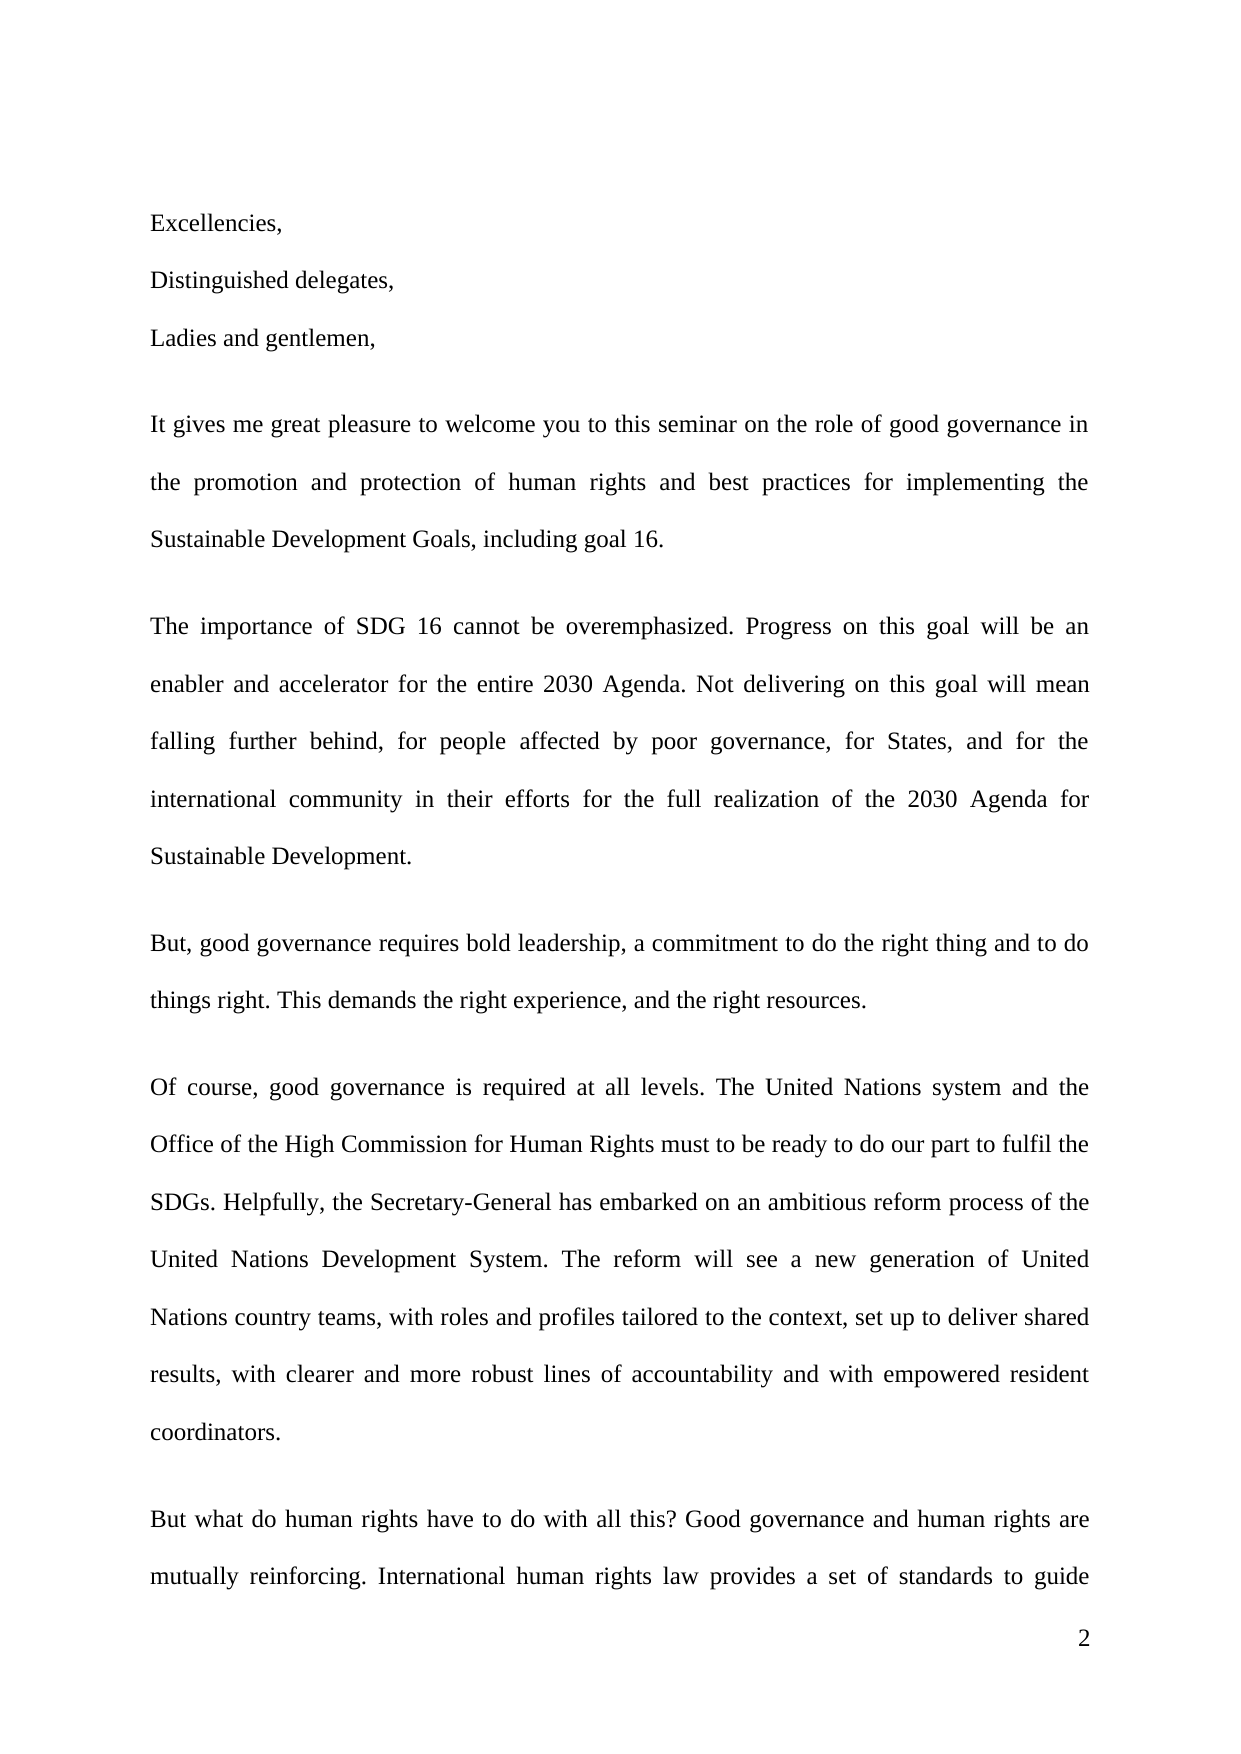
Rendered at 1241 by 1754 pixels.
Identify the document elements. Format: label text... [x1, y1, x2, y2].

text It gives me great pleasure to welcome you to this seminar on the role of good governance in the promotion and protection of human rights and best practices for implementing the Sustainable Development Goals, including goal 16. [150, 409, 1090, 553]
text But, good governance requires bold leadership, a commitment to do the right thing and to do things right. This demands the right experience, and the right resources. [150, 928, 1090, 1014]
text The importance of SDG 16 cannot be overemphasized. Progress on this goal will be an enabler and accelerator for the entire 2030 Agenda. Not delivering on this goal will mean falling further behind, for people affected by poor governance, for States, and for the international community in their efforts for the full realization of the 2030 Agenda for Sustainable Development. [150, 611, 1090, 870]
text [150, 1504, 1090, 1590]
text Of course, good governance is required at all levels. The United Nations system and the Office of the High Commission for Human Rights must to be ready to do our part to fulfil the SDGs. Helpfully, the Secretary-General has embarked on an ambitious reform process of the United Nations Development System. The reform will see a new generation of United Nations country teams, with roles and profiles tailored to the context, set up to deliver shared results, with clearer and more robust lines of accountability and with empowered resident coordinators. [150, 1072, 1090, 1446]
text Excellencies, Distinguished delegates, Ladies and gentlemen, [150, 208, 1090, 352]
